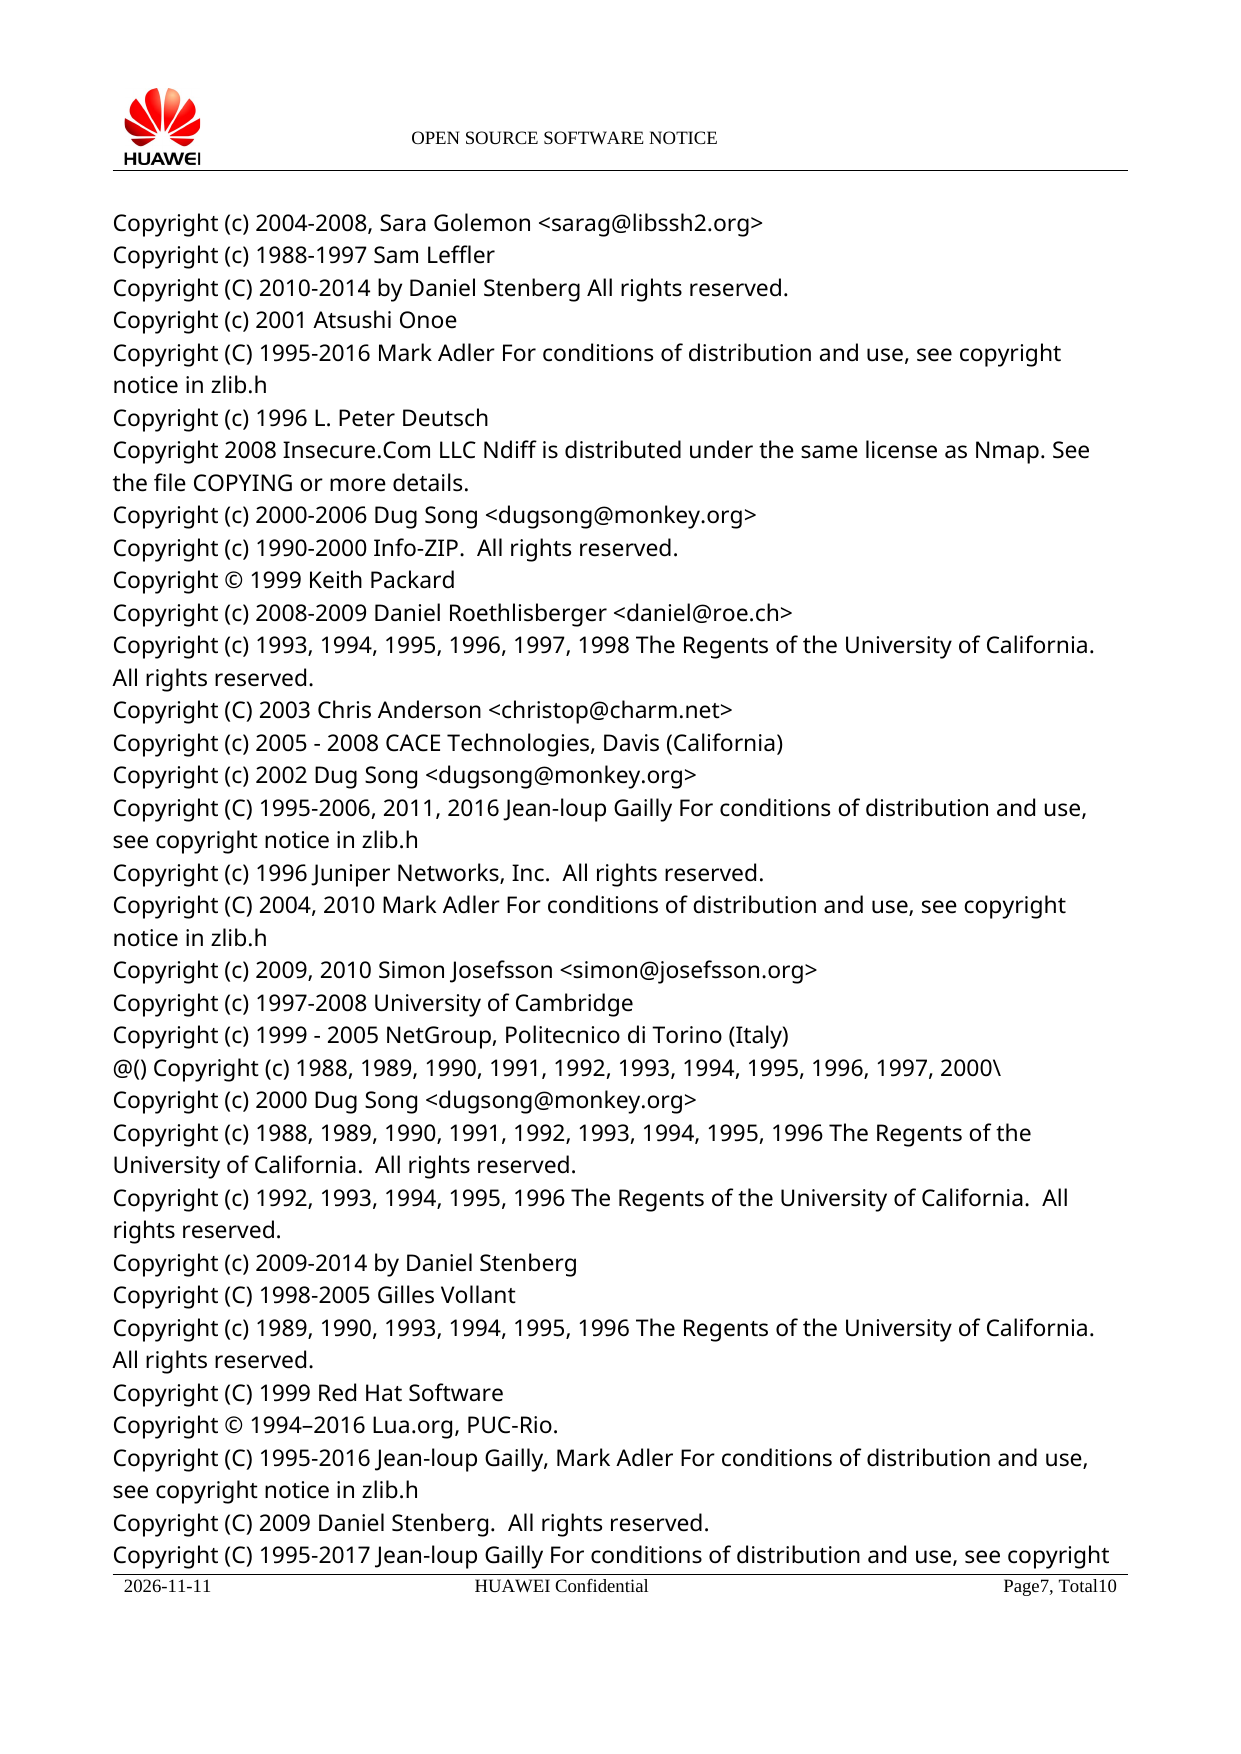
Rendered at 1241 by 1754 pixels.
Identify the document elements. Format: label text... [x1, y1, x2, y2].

picture [124, 88, 201, 165]
